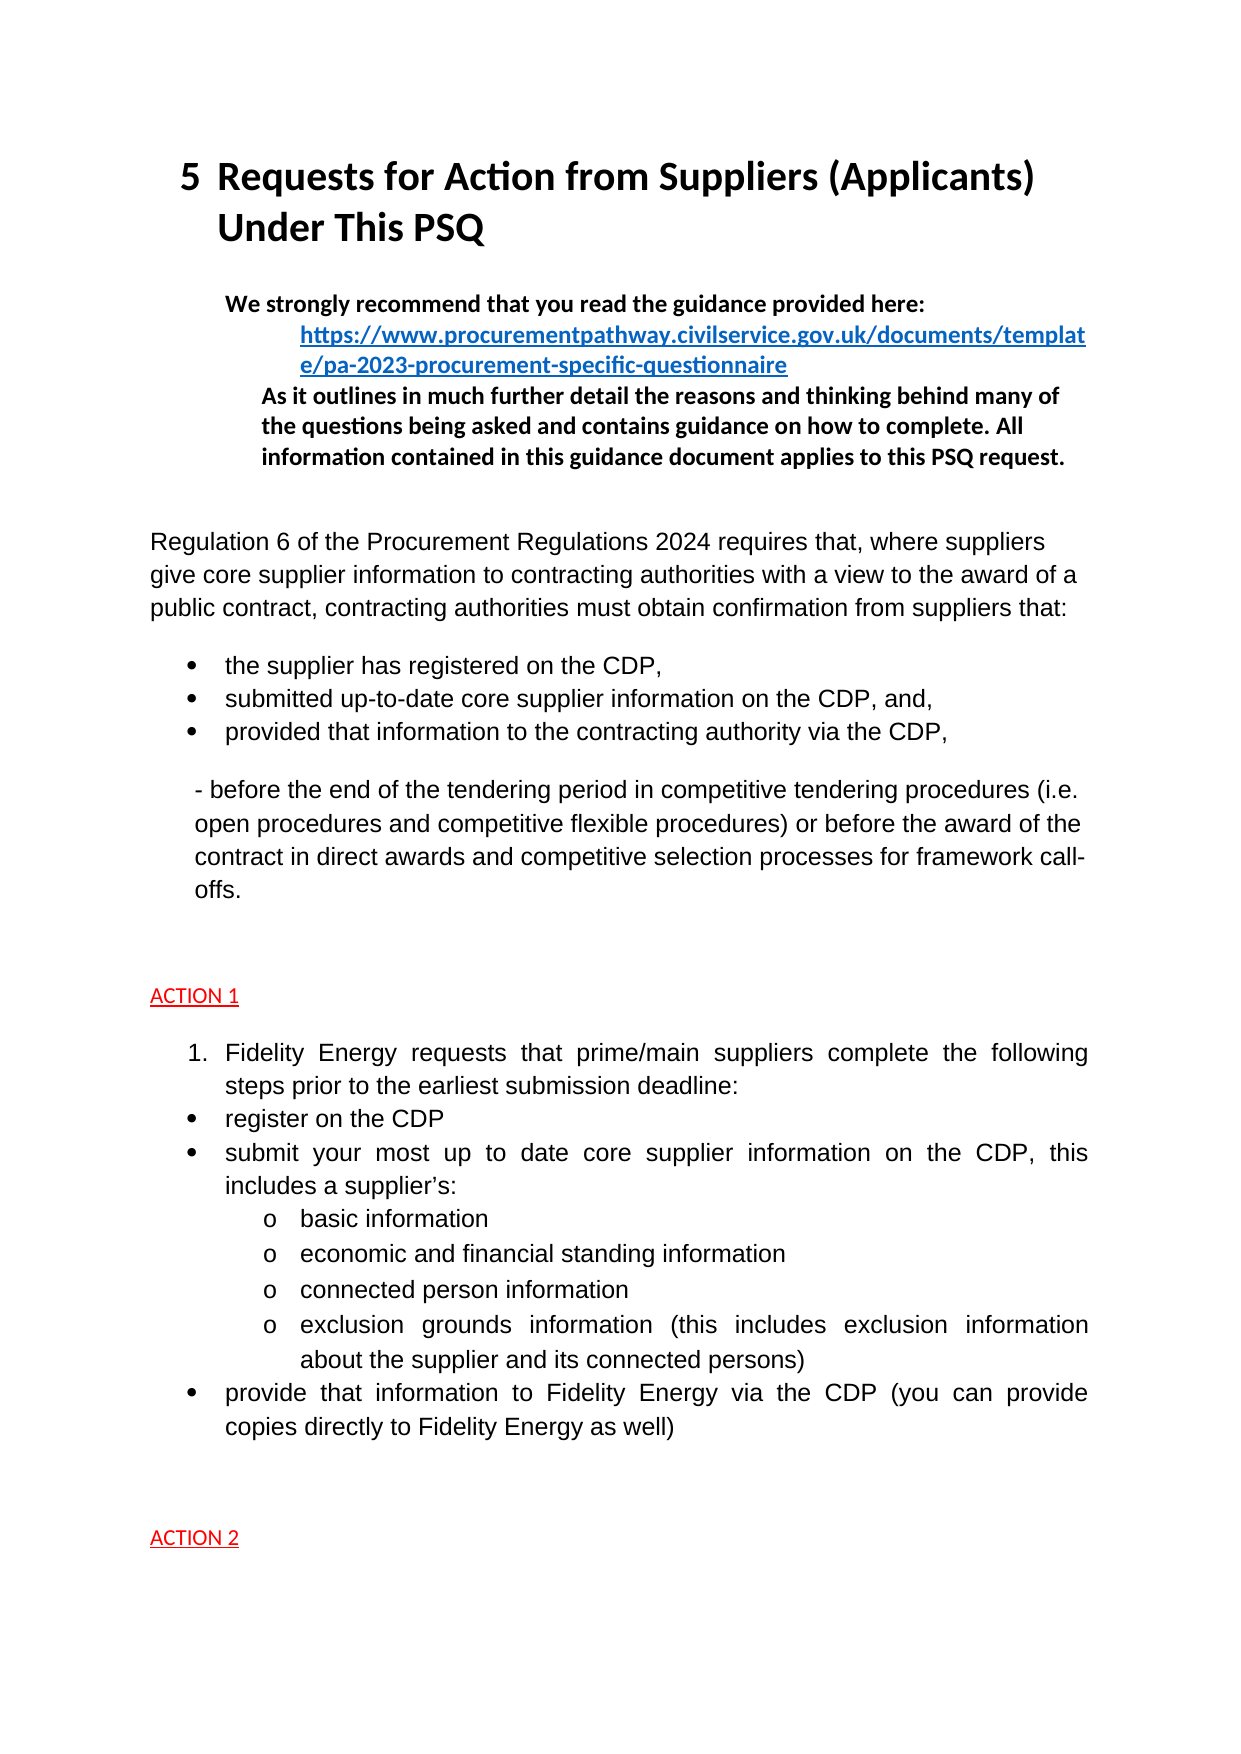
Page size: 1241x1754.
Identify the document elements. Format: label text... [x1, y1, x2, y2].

list We strongly recommend that you read the guidance provided here: https://www.procurementpathway.civilservice.gov.uk/documents/template/pa-2023-procurement-specific-questionnaire [225, 288, 1090, 380]
list economic and financial standing information [262, 1239, 1090, 1270]
text ACTION 2 [150, 1523, 1090, 1551]
text Regulation 6 of the Procurement Regulations 2024 requires that, where suppliers give core supplier information to contracting authorities with a view to the award of a public contract, contracting authorities must obtain confirmation from suppliers that: [150, 527, 1090, 622]
text ACTION 1 [150, 981, 1090, 1009]
list As it outlines in much further detail the reasons and thinking behind many of the questions being asked and contains guidance on how to complete. All information contained in this guidance document applies to this PSQ request. [261, 380, 1090, 472]
list connected person information [262, 1275, 1090, 1306]
subtitle Requests for Action from Suppliers (Applicants) Under This PSQ [179, 150, 1090, 252]
list exclusion grounds information (this includes exclusion information about the supplier and its connected persons) [262, 1310, 1090, 1374]
text - before the end of the tendering period in competitive tendering procedures (i.e. open procedures and competitive flexible procedures) or before the award of the contract in direct awards and competitive selection processes for framework call-offs. [194, 776, 1090, 903]
list submit your most up to date core supplier information on the CDP, this includes a supplier’s: [187, 1137, 1090, 1199]
list basic information [262, 1204, 1090, 1234]
list provide that information to Fidelity Energy via the CDP (you can provide copies directly to Fidelity Energy as well) [187, 1378, 1090, 1440]
list submitted up-to-date core supplier information on the CDP, and, [187, 684, 1090, 713]
list provided that information to the contracting authority via the CDP, [187, 717, 1090, 746]
list register on the CDP [187, 1104, 1090, 1133]
list the supplier has registered on the CDP, [187, 651, 1090, 680]
list Fidelity Energy requests that prime/main suppliers complete the following steps prior to the earliest submission deadline: [187, 1038, 1090, 1100]
